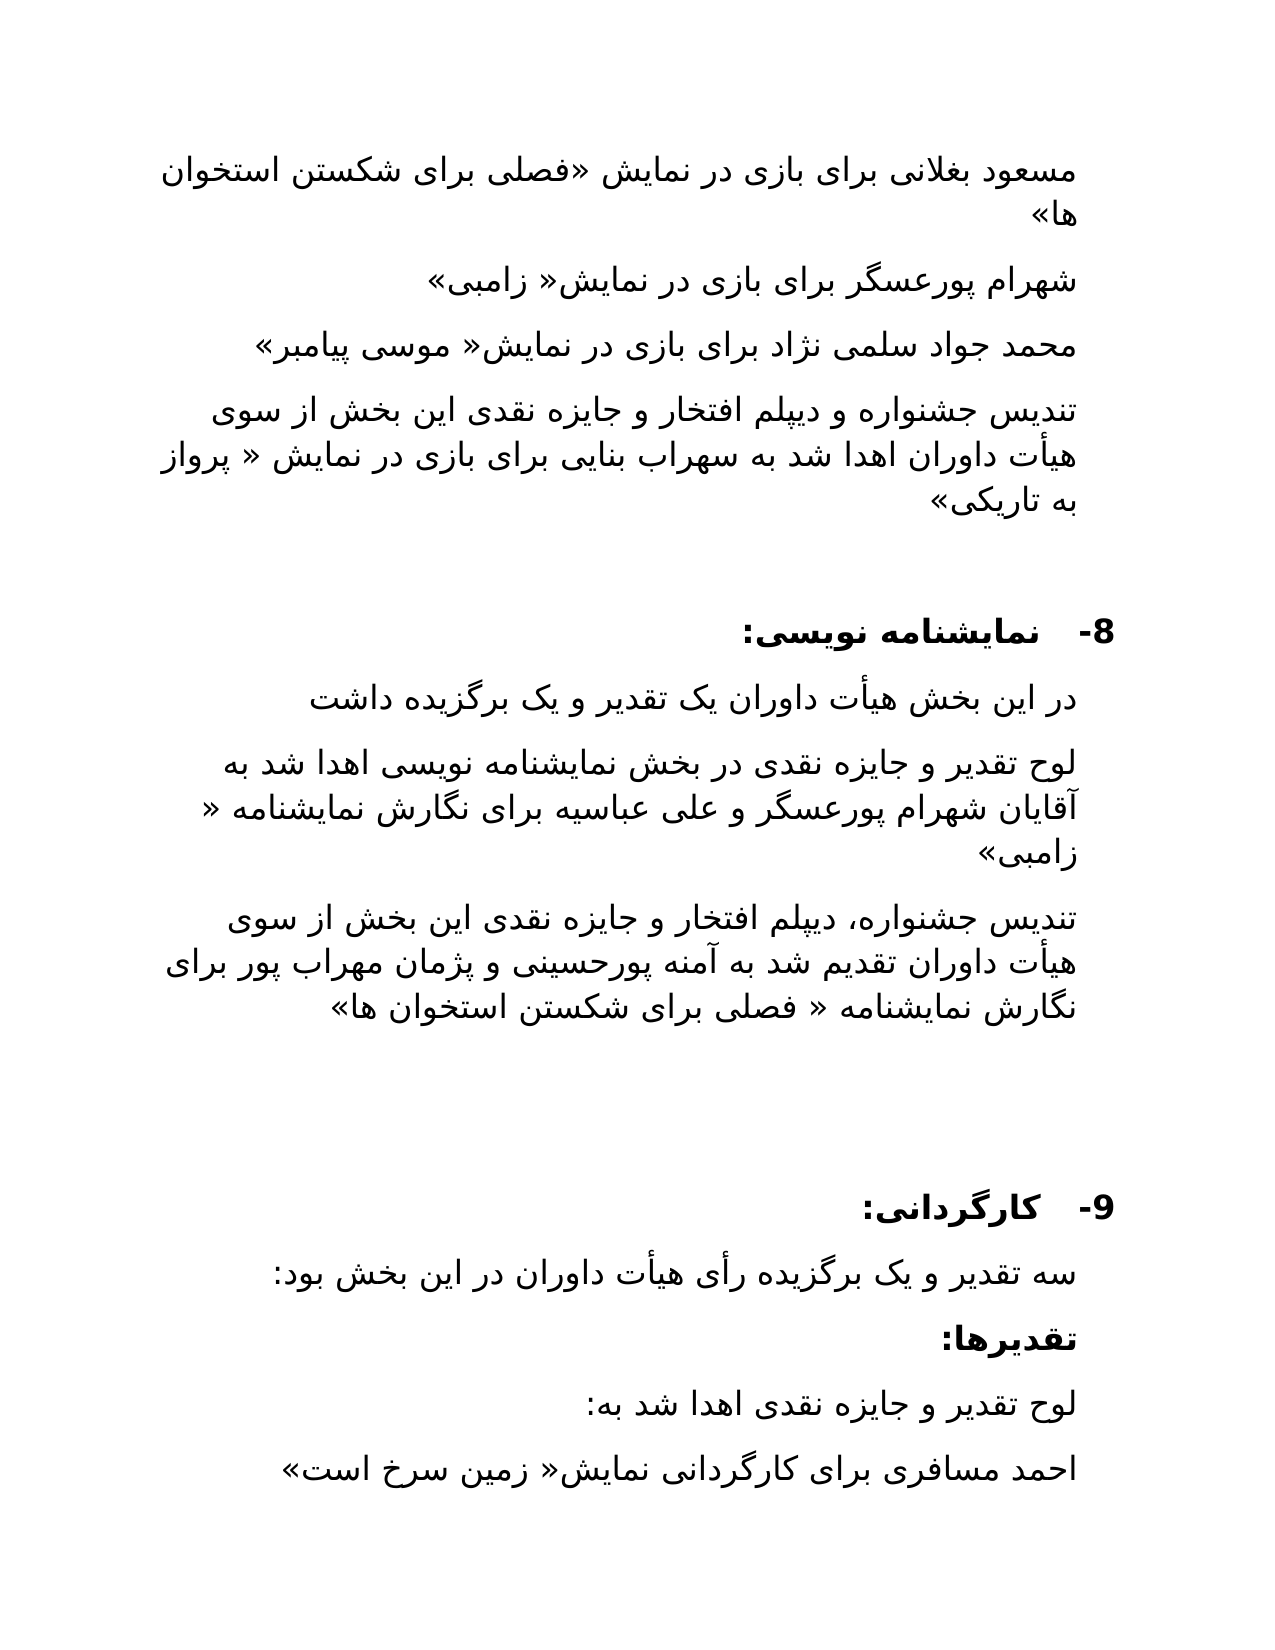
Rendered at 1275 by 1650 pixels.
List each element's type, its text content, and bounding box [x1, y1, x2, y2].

text مسعود بغلانی برای بازی در نمایش «فصلی برای شکستن استخوان ها» [150, 150, 1078, 233]
text تندیس جشنواره و دیپلم افتخار و جایزه نقدی این بخش از سوی هیأت داوران اهدا شد به سهراب بنایی برای بازی در نمایش « پرواز به تاریکی» [150, 391, 1078, 519]
text تندیس جشنواره، دیپلم افتخار و جایزه نقدی این بخش از سوی هیأت داوران تقدیم شد به آمنه پورحسینی و پژمان مهراب پور برای نگارش نمایشنامه « فصلی برای شکستن استخوان ها» [150, 898, 1078, 1026]
text لوح تقدیر و جایزه نقدی اهدا شد به: [150, 1384, 1078, 1423]
text احمد مسافری برای کارگردانی نمایش« زمین سرخ است» [150, 1450, 1078, 1489]
list کارگردانی: [150, 1188, 1078, 1227]
text محمد جواد سلمی نژاد برای بازی در نمایش« موسی پیامبر» [150, 325, 1078, 364]
text در این بخش هیأت داوران یک تقدیر و یک برگزیده داشت [150, 678, 1078, 717]
list نمایشنامه نویسی: [150, 613, 1078, 652]
text تقدیرها: [150, 1319, 1078, 1358]
text شهرام پورعسگر برای بازی در نمایش« زامبی» [150, 260, 1078, 299]
text سه تقدیر و یک برگزیده رأی هیأت داوران در این بخش بود: [150, 1254, 1078, 1292]
text لوح تقدیر و جایزه نقدی در بخش نمایشنامه نویسی اهدا شد به آقایان شهرام پورعسگر و علی عباسیه برای نگارش نمایشنامه « زامبی» [150, 744, 1078, 872]
